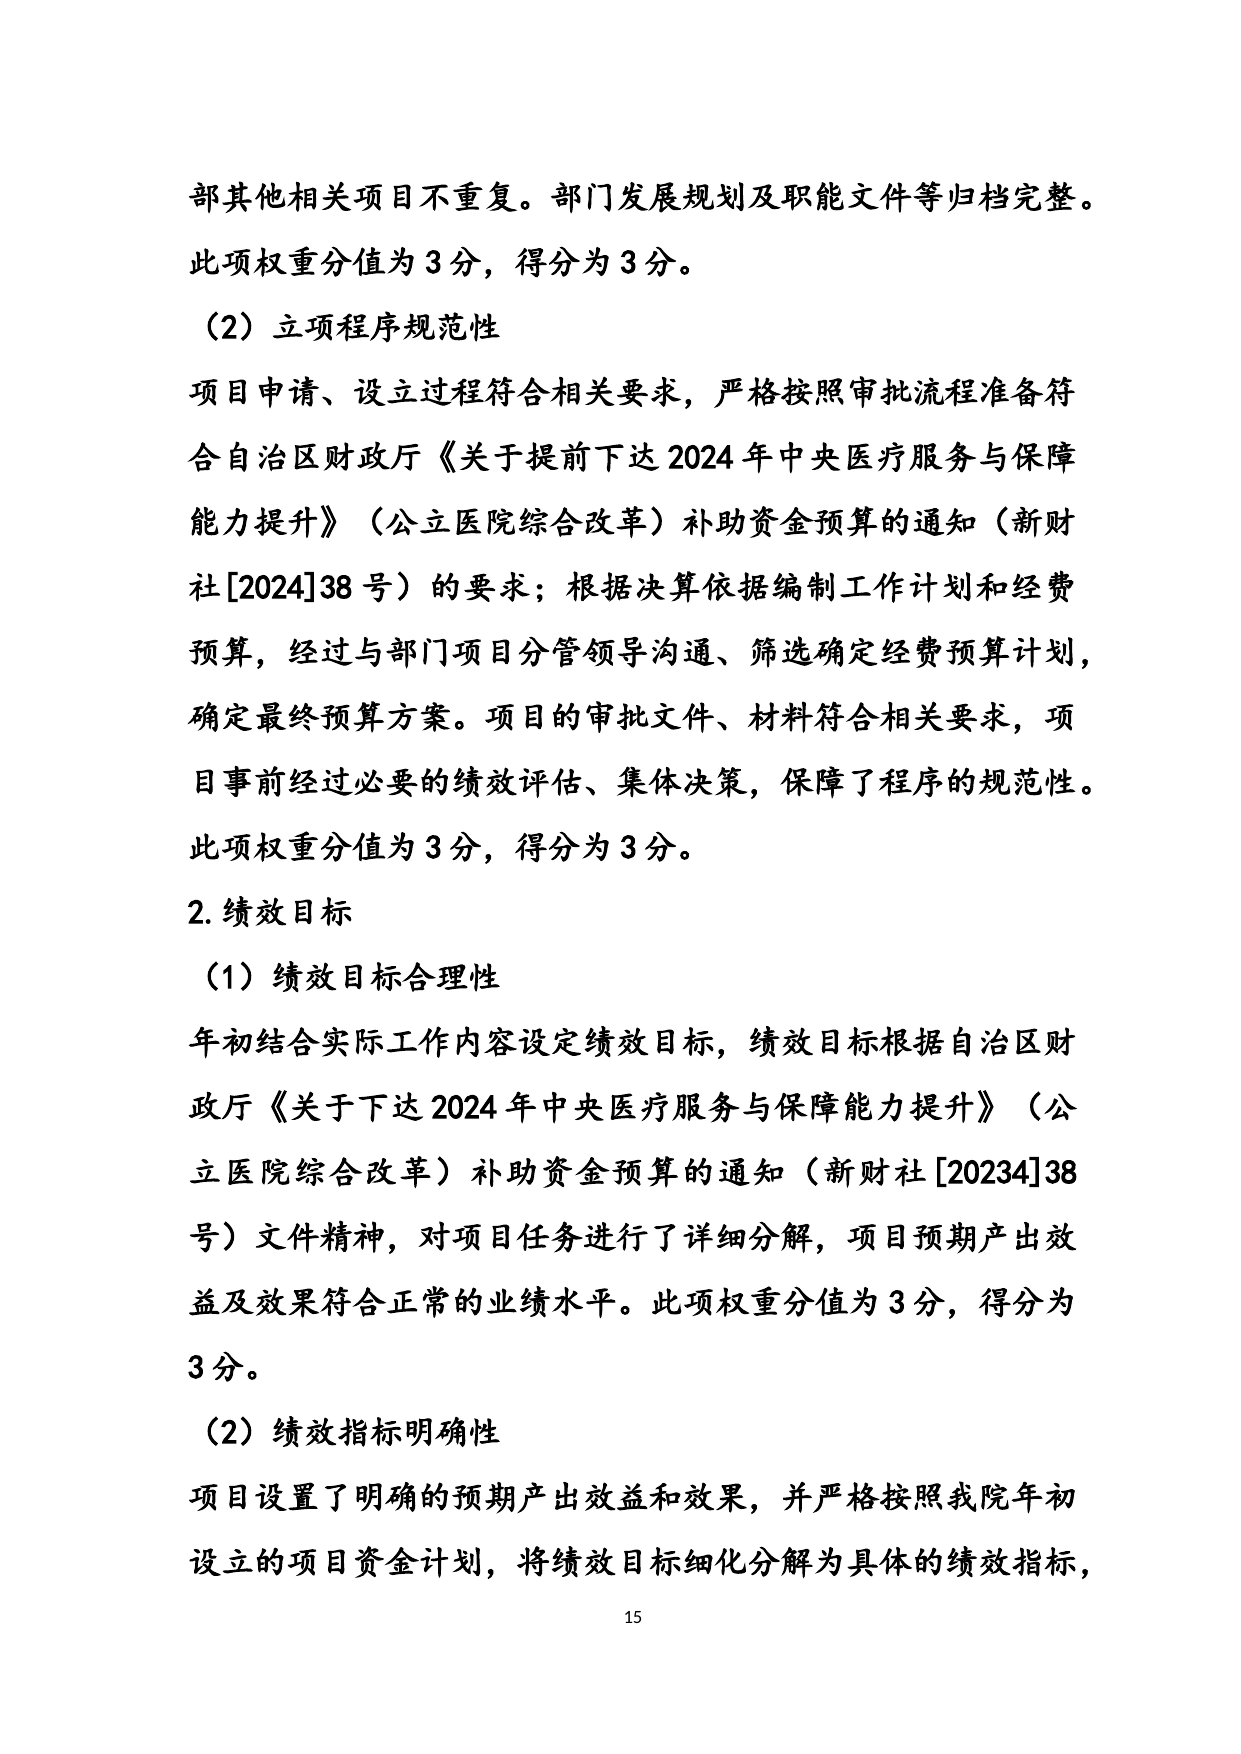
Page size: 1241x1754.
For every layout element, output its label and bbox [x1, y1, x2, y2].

text [187, 162, 1078, 1592]
